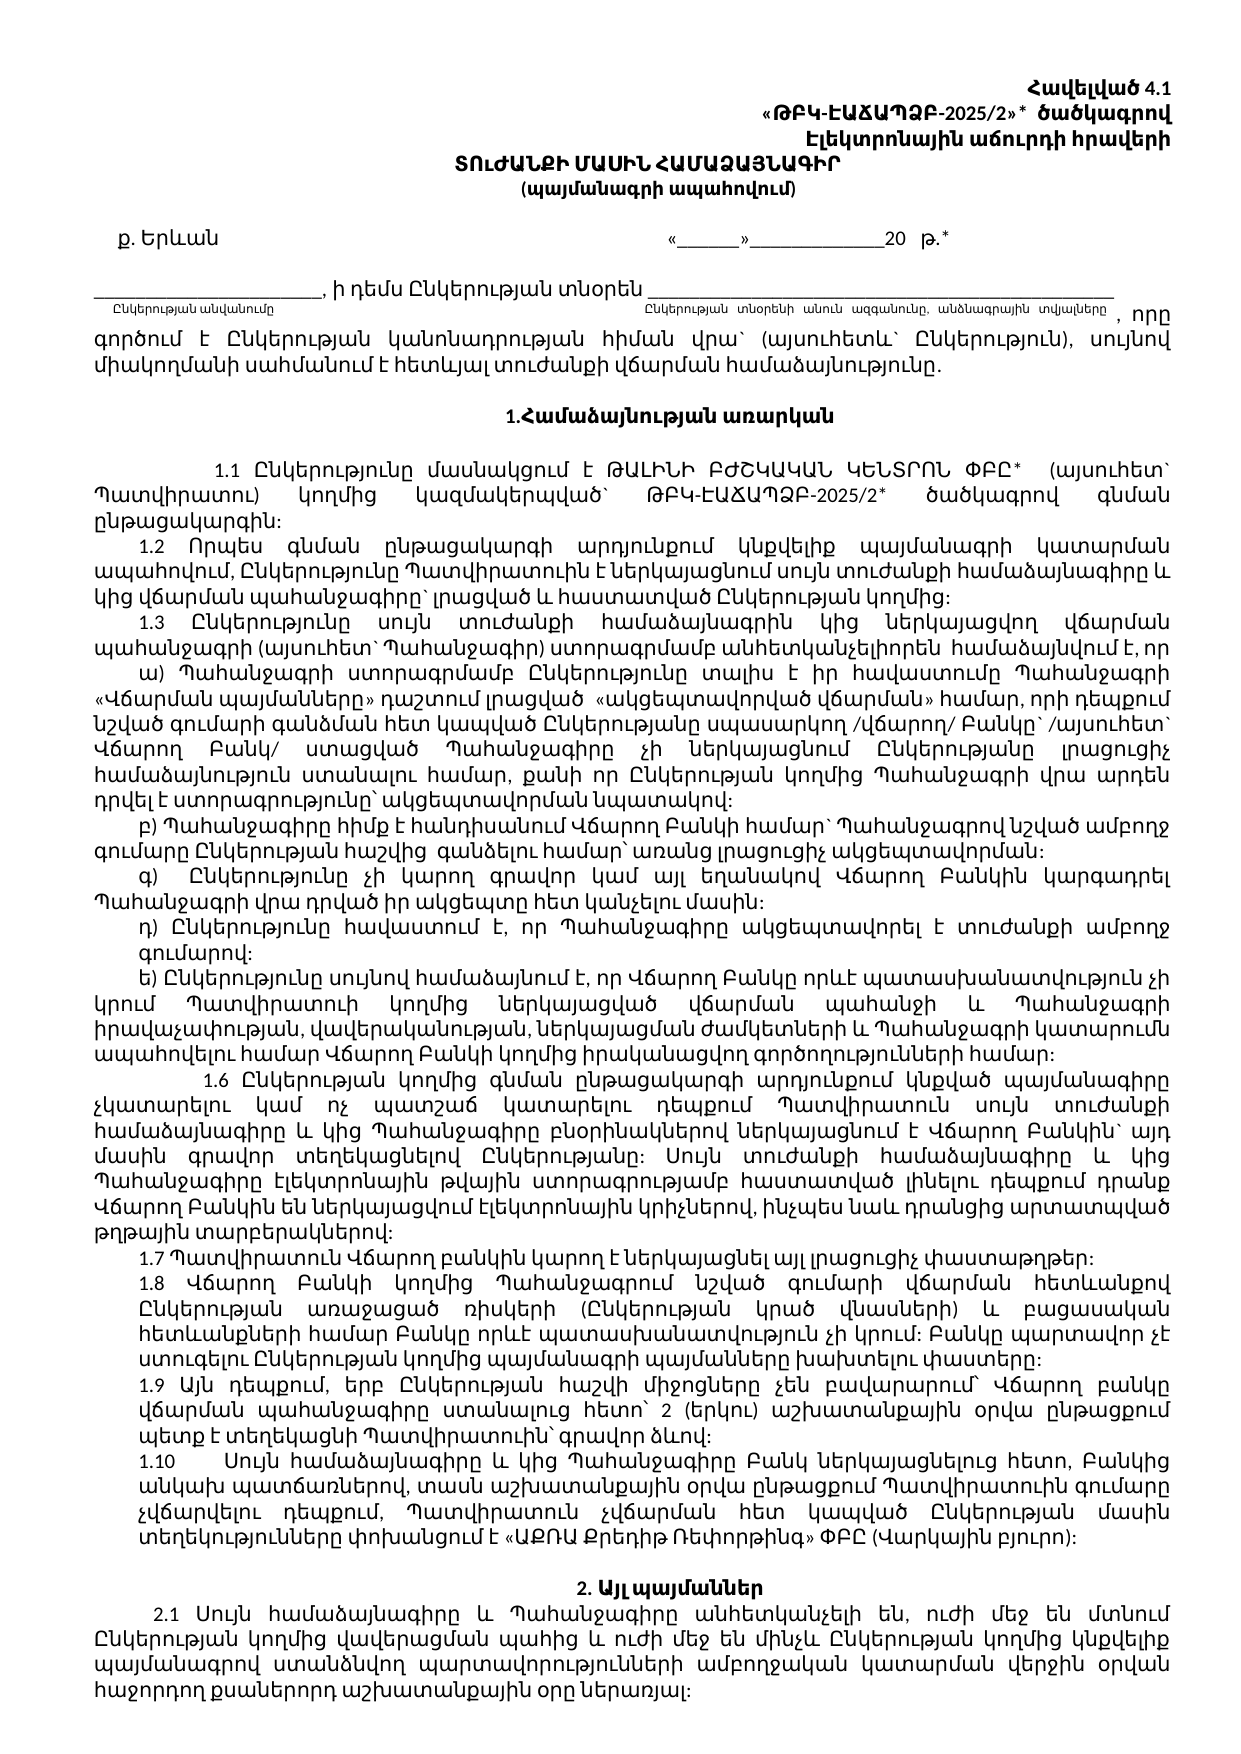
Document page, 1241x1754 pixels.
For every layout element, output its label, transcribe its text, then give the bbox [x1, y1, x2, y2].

text Էլեկտրոնային աճուրդի հրավերի [94, 126, 1171, 151]
text գ) Ընկերությունը չի կարող գրավոր կամ այլ եղանակով Վճարող Բանկին կարգադրել Պահանջագրի վրա դրված իր ակցեպտը հետ կանչելու մասին: [94, 864, 1171, 914]
text 1.2 Որպես գնման ընթացակարգի արդյունքում կնքվելիք պայմանագրի կատարման ապահովում, Ընկերությունը Պատվիրատուին է ներկայացնում սույն տուժանքի համաձայնագիրը և կից վճարման պահանջագիրը` լրացված և հաստատված Ընկերության կողմից: [94, 533, 1171, 609]
text Ընկերության անվանումը Ընկերության տնօրենի անուն ազգանունը, անձնագրային տվյալները , որը գործում է Ընկերության կանոնադրության հիման վրա` (այսուհետև` Ընկերություն), սույնով միակողմանի սահմանում է հետևյալ տուժանքի վճարման համաձայնությունը. [94, 301, 1171, 377]
text բ) Պահանջագիրը հիմք է հանդիսանում Վճարող Բանկի համար` Պահանջագրով նշված ամբողջ գումարը Ընկերության հաշվից գանձելու համար՝ առանց լրացուցիչ ակցեպտավորման: [94, 813, 1171, 864]
text 2. Այլ պայմաններ [169, 1575, 1171, 1601]
text ք. Երևան «______»_____________20 թ.* [94, 225, 1171, 250]
text Հավելված 4.1 [94, 75, 1171, 100]
text 1.7 Պատվիրատուն Վճարող բանկին կարող է ներկայացնել այլ լրացուցիչ փաստաթղթեր: [138, 1245, 1171, 1270]
text 1.3 Ընկերությունը սույն տուժանքի համաձայնագրին կից ներկայացվող վճարման պահանջագրի (այսուհետ` Պահանջագիր) ստորագրմամբ անհետկանչելիորեն համաձայնվում է, որ [94, 609, 1171, 660]
text դ) Ընկերությունը հավաստում է, որ Պահանջագիրը ակցեպտավորել է տուժանքի ամբողջ գումարով: [138, 914, 1171, 965]
text (պայմանագրի ապահովում) [94, 177, 1171, 199]
text ա) Պահանջագրի ստորագրմամբ Ընկերությունը տալիս է իր հավաստումը Պահանջագրի «Վճարման պայմանները» դաշտում լրացված «ակցեպտավորված վճարման» համար, որի դեպքում նշված գումարի գանձման հետ կապված Ընկերությանը սպասարկող /վճարող/ Բանկը` /այսուհետ` Վճարող Բանկ/ ստացված Պահանջագիրը չի ներկայացնում Ընկերությանը լրացուցիչ համաձայնություն ստանալու համար, քանի որ Ընկերության կողմից Պահանջագրի վրա արդեն դրվել է ստորագրությունը՝ ակցեպտավորման նպատակով: [94, 660, 1171, 813]
text «ԹԲԿ-ԷԱՃԱՊՁԲ-2025/2»* ծածկագրով [94, 100, 1171, 126]
text 1.9 Այն դեպքում, երբ Ընկերության հաշվի միջոցները չեն բավարարում՝ Վճարող բանկը վճարման պահանջագիրը ստանալուց հետո՝ 2 (երկու) աշխատանքային օրվա ընթացքում պետք է տեղեկացնի Պատվիրատուին՝ գրավոր ձևով: [138, 1372, 1171, 1448]
text ե) Ընկերությունը սույնով համաձայնում է, որ Վճարող Բանկը որևէ պատասխանատվություն չի կրում Պատվիրատուի կողմից ներկայացված վճարման պահանջի և Պահանջագրի իրավաչափության, վավերականության, ներկայացման ժամկետների և Պահանջագրի կատարումն ապահովելու համար Վճարող Բանկի կողմից իրականացվող գործողությունների համար: [94, 965, 1171, 1067]
text 1.6 Ընկերության կողմից գնման ընթացակարգի արդյունքում կնքված պայմանագիրը չկատարելու կամ ոչ պատշաճ կատարելու դեպքում Պատվիրատուն սույն տուժանքի համաձայնագիրը և կից Պահանջագիրը բնօրինակներով ներկայացնում է Վճարող Բանկին` այդ մասին գրավոր տեղեկացնելով Ընկերությանը: Սույն տուժանքի համաձայնագիրը և կից Պահանջագիրը էլեկտրոնային թվային ստորագրությամբ հաստատված լինելու դեպքում դրանք Վճարող Բանկին են ներկայացվում էլեկտրոնային կրիչներով, ինչպես նաև դրանցից արտատպված թղթային տարբերակներով: [94, 1067, 1171, 1245]
text ______________________, ի դեմս Ընկերության տնօրեն _____________________________________________ [94, 276, 1171, 301]
text 1.1 Ընկերությունը մասնակցում է ԹԱԼԻՆԻ ԲԺՇԿԱԿԱՆ ԿԵՆՏՐՈՆ ՓԲԸ* (այսուհետ` Պատվիրատու) կողմից կազմակերպված` ԹԲԿ-ԷԱՃԱՊՁԲ-2025/2* ծածկագրով գնման ընթացակարգին: [94, 457, 1171, 533]
text 1.10 Սույն համաձայնագիրը և կից Պահանջագիրը Բանկ ներկայացնելուց հետո, Բանկից անկախ պատճառներով, տասն աշխատանքային օրվա ընթացքում Պատվիրատուին գումարը չվճարվելու դեպքում, Պատվիրատուն չվճարման հետ կապված Ընկերության մասին տեղեկությունները փոխանցում է «ԱՔՌԱ Քրեդիթ Ռեփորթինգ» ՓԲԸ (Վարկային բյուրո): [138, 1448, 1171, 1550]
text 1.8 Վճարող Բանկի կողմից Պահանջագրում նշված գումարի վճարման հետևանքով Ընկերության առաջացած ռիսկերի (Ընկերության կրած վնասների) և բացասական հետևանքների համար Բանկը որևէ պատասխանատվություն չի կրում: Բանկը պարտավոր չէ ստուգելու Ընկերության կողմից պայմանագրի պայմանները խախտելու փաստերը: [138, 1270, 1171, 1372]
text ՏՈւԺԱՆՔԻ ՄԱՍԻՆ ՀԱՄԱՁԱՅՆԱԳԻՐ [94, 151, 1171, 177]
text 1.Համաձայնության առարկան [169, 403, 1171, 428]
text 2.1 Սույն համաձայնագիրը և Պահանջագիրը անհետկանչելի են, ուժի մեջ են մտնում Ընկերության կողմից վավերացման պահից և ուժի մեջ են մինչև Ընկերության կողմից կնքվելիք պայմանագրով ստանձնվող պարտավորությունների ամբողջական կատարման վերջին օրվան հաջորդող քսաներորդ աշխատանքային օրը ներառյալ: [94, 1601, 1171, 1702]
